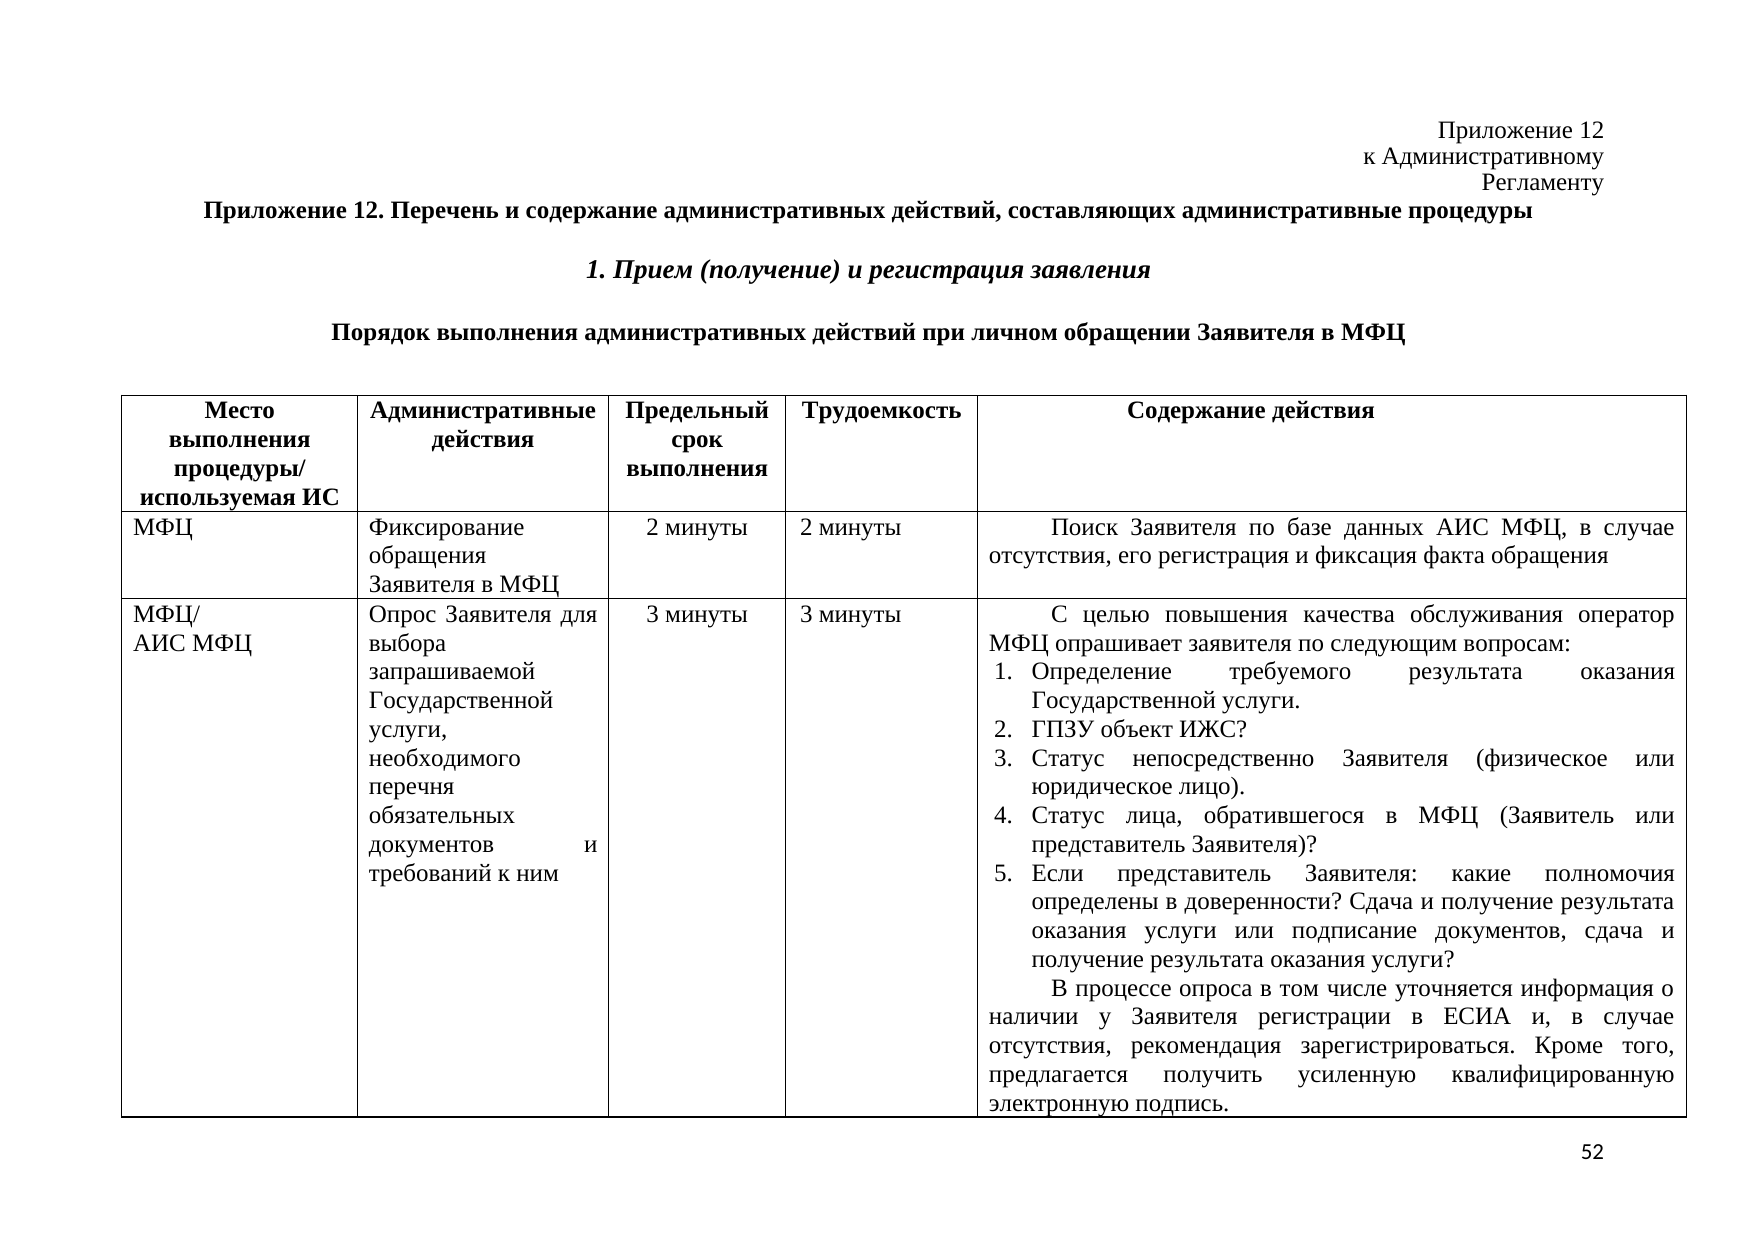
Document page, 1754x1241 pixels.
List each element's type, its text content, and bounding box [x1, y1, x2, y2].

text Порядок выполнения административных действий при личном обращении Заявителя в МФЦ [133, 317, 1604, 346]
subtitle к Административному [133, 144, 1604, 170]
table_header Трудоемкость [786, 396, 977, 511]
table_header Содержание действия [978, 396, 1686, 511]
table_cell Опрос Заявителя для выбора запрашиваемой Государственной услуги, необходимого перечня обязательных документов и требований к ним [358, 599, 608, 1116]
table_cell 2 минуты [786, 512, 977, 598]
table_cell Поиск Заявителя по базе данных АИС МФЦ, в случае отсутствия, его регистрация и фиксация факта обращения [978, 512, 1686, 598]
table_cell 3 минуты [786, 599, 977, 1116]
table_cell 2 минуты [609, 512, 785, 598]
table_header Место выполнения процедуры/ используемая ИС [122, 396, 357, 511]
subtitle Приложение 12 [133, 118, 1604, 144]
text Приложение 12. Перечень и содержание административных действий, составляющих административные процедуры [133, 196, 1604, 224]
table_cell МФЦ [122, 512, 357, 598]
table_cell МФЦ/ АИС МФЦ [122, 599, 357, 1116]
table_cell С целью повышения качества обслуживания оператор МФЦ опрашивает заявителя по следующим вопросам: Определение требуемого результата оказания Государственной услуги. ГПЗУ объект ИЖС? Статус непосредственно Заявителя (физическое или юридическое лицо). Статус лица, обратившегося в МФЦ (Заявитель или представитель Заявителя)? Если представитель Заявителя: какие полномочия определены в доверенности? Сдача и получение результата оказания услуги или подписание документов, сдача и получение результата оказания услуги? В процессе опроса в том числе уточняется информация о наличии у Заявителя регистрации в ЕСИА и, в случае отсутствия, рекомендация зарегистрироваться. Кроме того, предлагается получить усиленную квалифицированную электронную подпись. [978, 599, 1686, 1116]
table_cell 3 минуты [609, 599, 785, 1116]
subtitle Регламенту [133, 170, 1604, 196]
text 1. Прием (получение) и регистрация заявления [133, 254, 1604, 285]
table_header Предельный срок выполнения [609, 396, 785, 511]
table_cell Фиксирование обращения Заявителя в МФЦ [358, 512, 608, 598]
table_header Административные действия [358, 396, 608, 511]
